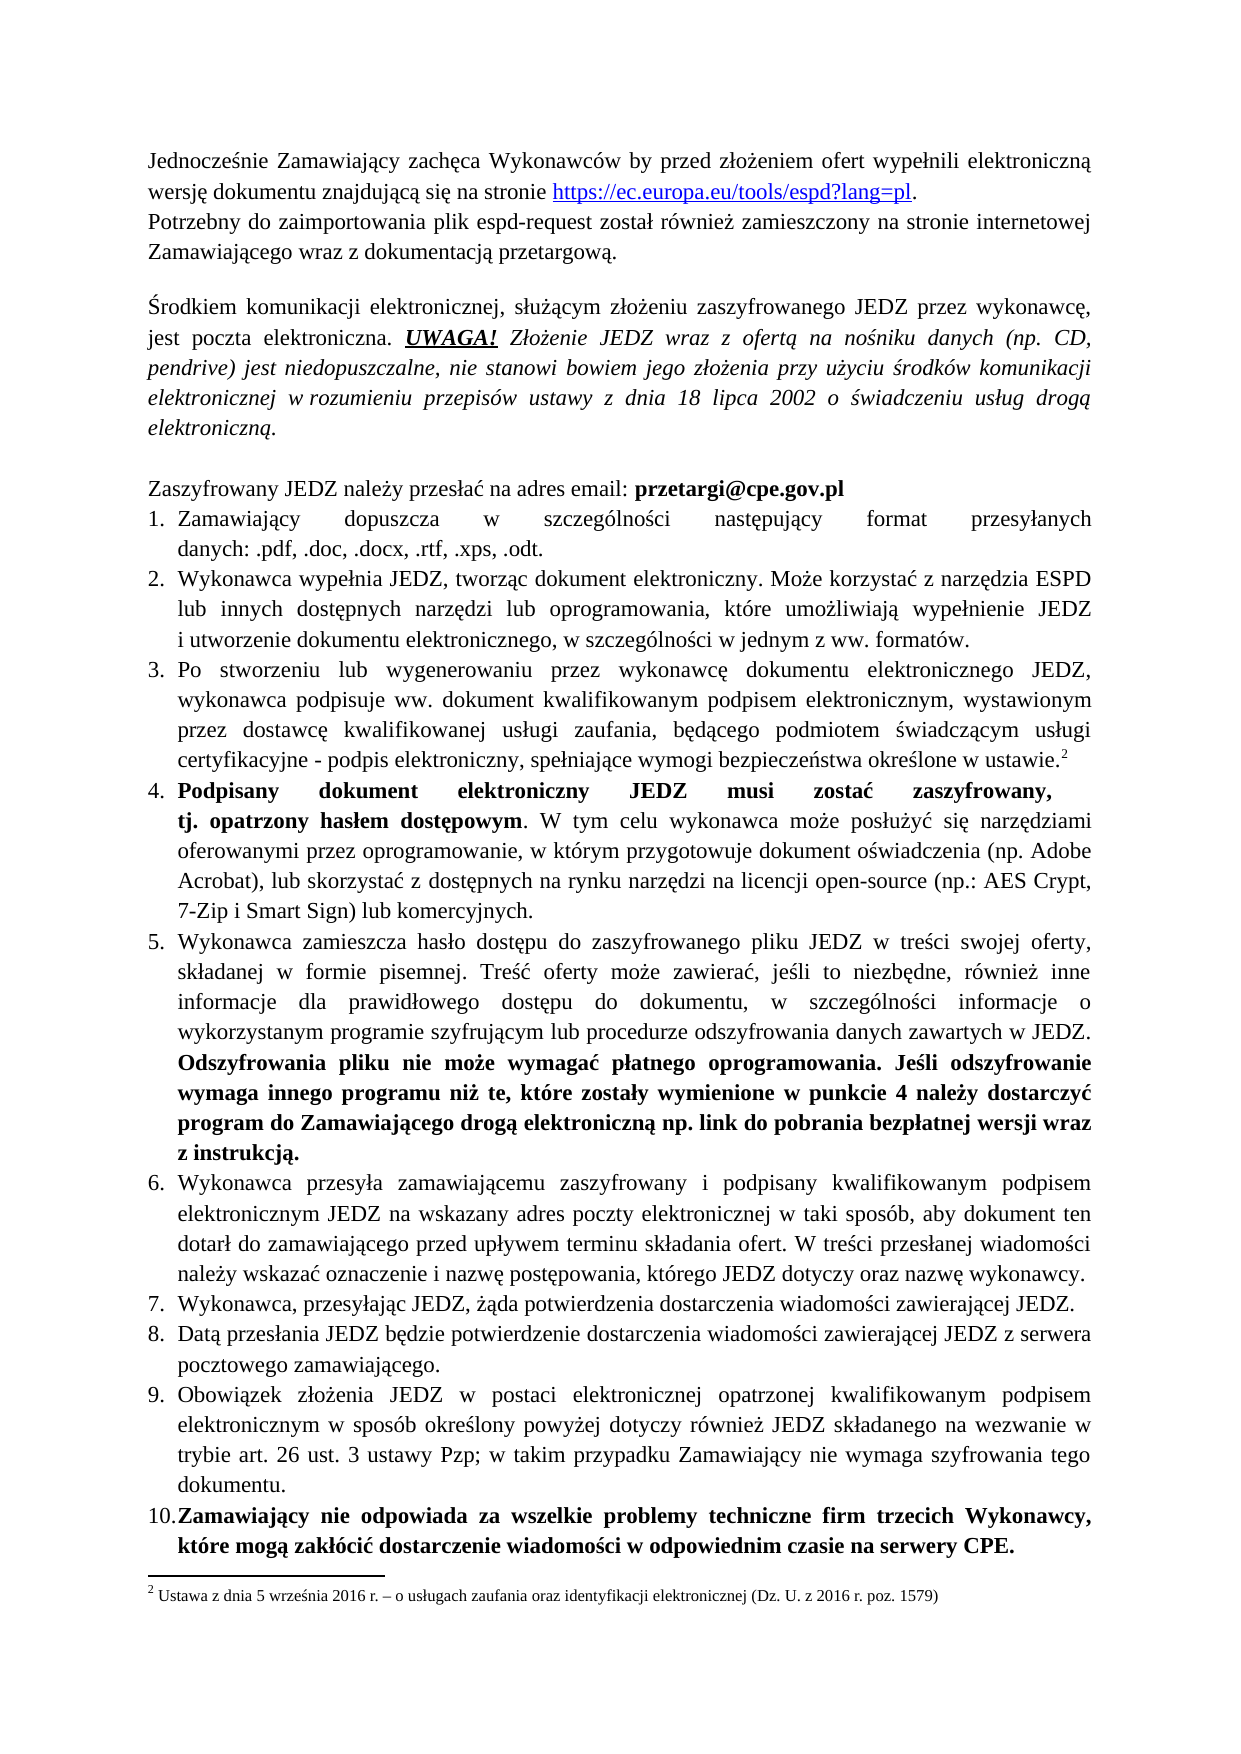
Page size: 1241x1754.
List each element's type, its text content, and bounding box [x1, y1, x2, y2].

list Wykonawca zamieszcza hasło dostępu do zaszyfrowanego pliku JEDZ w treści swojej oferty, składanej w formie pisemnej. Treść oferty może zawierać, jeśli to niezbędne, również inne informacje dla prawidłowego dostępu do dokumentu, w szczególności informacje o wykorzystanym programie szyfrującym lub procedurze odszyfrowania danych zawartych w JEDZ. Odszyfrowania pliku nie może wymagać płatnego oprogramowania. Jeśli odszyfrowanie wymaga innego programu niż te, które zostały wymienione w punkcie 4 należy dostarczyć program do Zamawiającego drogą elektroniczną np. link do pobrania bezpłatnej wersji wraz z instrukcją. [148, 928, 1093, 1166]
list Wykonawca, przesyłając JEDZ, żąda potwierdzenia dostarczenia wiadomości zawierającej JEDZ. [148, 1290, 1093, 1317]
text Zaszyfrowany JEDZ należy przesłać na adres email: przetargi@cpe.gov.pl [148, 475, 1093, 501]
text Jednocześnie Zamawiający zachęca Wykonawców by przed złożeniem ofert wypełnili elektroniczną wersję dokumentu znajdującą się na stronie https://ec.europa.eu/tools/espd?lang=pl. [148, 148, 1093, 204]
list Wykonawca wypełnia JEDZ, tworząc dokument elektroniczny. Może korzystać z narzędzia ESPD lub innych dostępnych narzędzi lub oprogramowania, które umożliwiają wypełnienie JEDZ i utworzenie dokumentu elektronicznego, w szczególności w jednym z ww. formatów. [148, 565, 1093, 652]
text Potrzebny do zaimportowania plik espd-request został również zamieszczony na stronie internetowej Zamawiającego wraz z dokumentacją przetargową. [148, 208, 1093, 264]
list Zamawiający nie odpowiada za wszelkie problemy techniczne firm trzecich Wykonawcy, które mogą zakłócić dostarczenie wiadomości w odpowiednim czasie na serwery CPE. [148, 1502, 1093, 1558]
list Po stworzeniu lub wygenerowaniu przez wykonawcę dokumentu elektronicznego JEDZ, wykonawca podpisuje ww. dokument kwalifikowanym podpisem elektronicznym, wystawionym przez dostawcę kwalifikowanej usługi zaufania, będącego podmiotem świadczącym usługi certyfikacyjne - podpis elektroniczny, spełniające wymogi bezpieczeństwa określone w ustawie. [148, 656, 1093, 773]
list Podpisany dokument elektroniczny JEDZ musi zostać zaszyfrowany, tj. opatrzony hasłem dostępowym. W tym celu wykonawca może posłużyć się narzędziami oferowanymi przez oprogramowanie, w którym przygotowuje dokument oświadczenia (np. Adobe Acrobat), lub skorzystać z dostępnych na rynku narzędzi na licencji open-source (np.: AES Crypt, 7-Zip i Smart Sign) lub komercyjnych. [148, 777, 1093, 924]
text Środkiem komunikacji elektronicznej, służącym złożeniu zaszyfrowanego JEDZ przez wykonawcę, jest poczta elektroniczna. UWAGA! Złożenie JEDZ wraz z ofertą na nośniku danych (np. CD, pendrive) jest niedopuszczalne, nie stanowi bowiem jego złożenia przy użyciu środków komunikacji elektronicznej w rozumieniu przepisów ustawy z dnia 18 lipca 2002 o świadczeniu usług drogą elektroniczną. [148, 293, 1093, 441]
list Wykonawca przesyła zamawiającemu zaszyfrowany i podpisany kwalifikowanym podpisem elektronicznym JEDZ na wskazany adres poczty elektronicznej w taki sposób, aby dokument ten dotarł do zamawiającego przed upływem terminu składania ofert. W treści przesłanej wiadomości należy wskazać oznaczenie i nazwę postępowania, którego JEDZ dotyczy oraz nazwę wykonawcy. [148, 1169, 1093, 1286]
list Zamawiający dopuszcza w szczególności następujący format przesyłanych danych: .pdf, .doc, .docx, .rtf, .xps, .odt. [148, 505, 1093, 561]
list Datą przesłania JEDZ będzie potwierdzenie dostarczenia wiadomości zawierającej JEDZ z serwera pocztowego zamawiającego. [148, 1321, 1093, 1377]
list Obowiązek złożenia JEDZ w postaci elektronicznej opatrzonej kwalifikowanym podpisem elektronicznym w sposób określony powyżej dotyczy również JEDZ składanego na wezwanie w trybie art. 26 ust. 3 ustawy Pzp; w takim przypadku Zamawiający nie wymaga szyfrowania tego dokumentu. [148, 1381, 1093, 1498]
